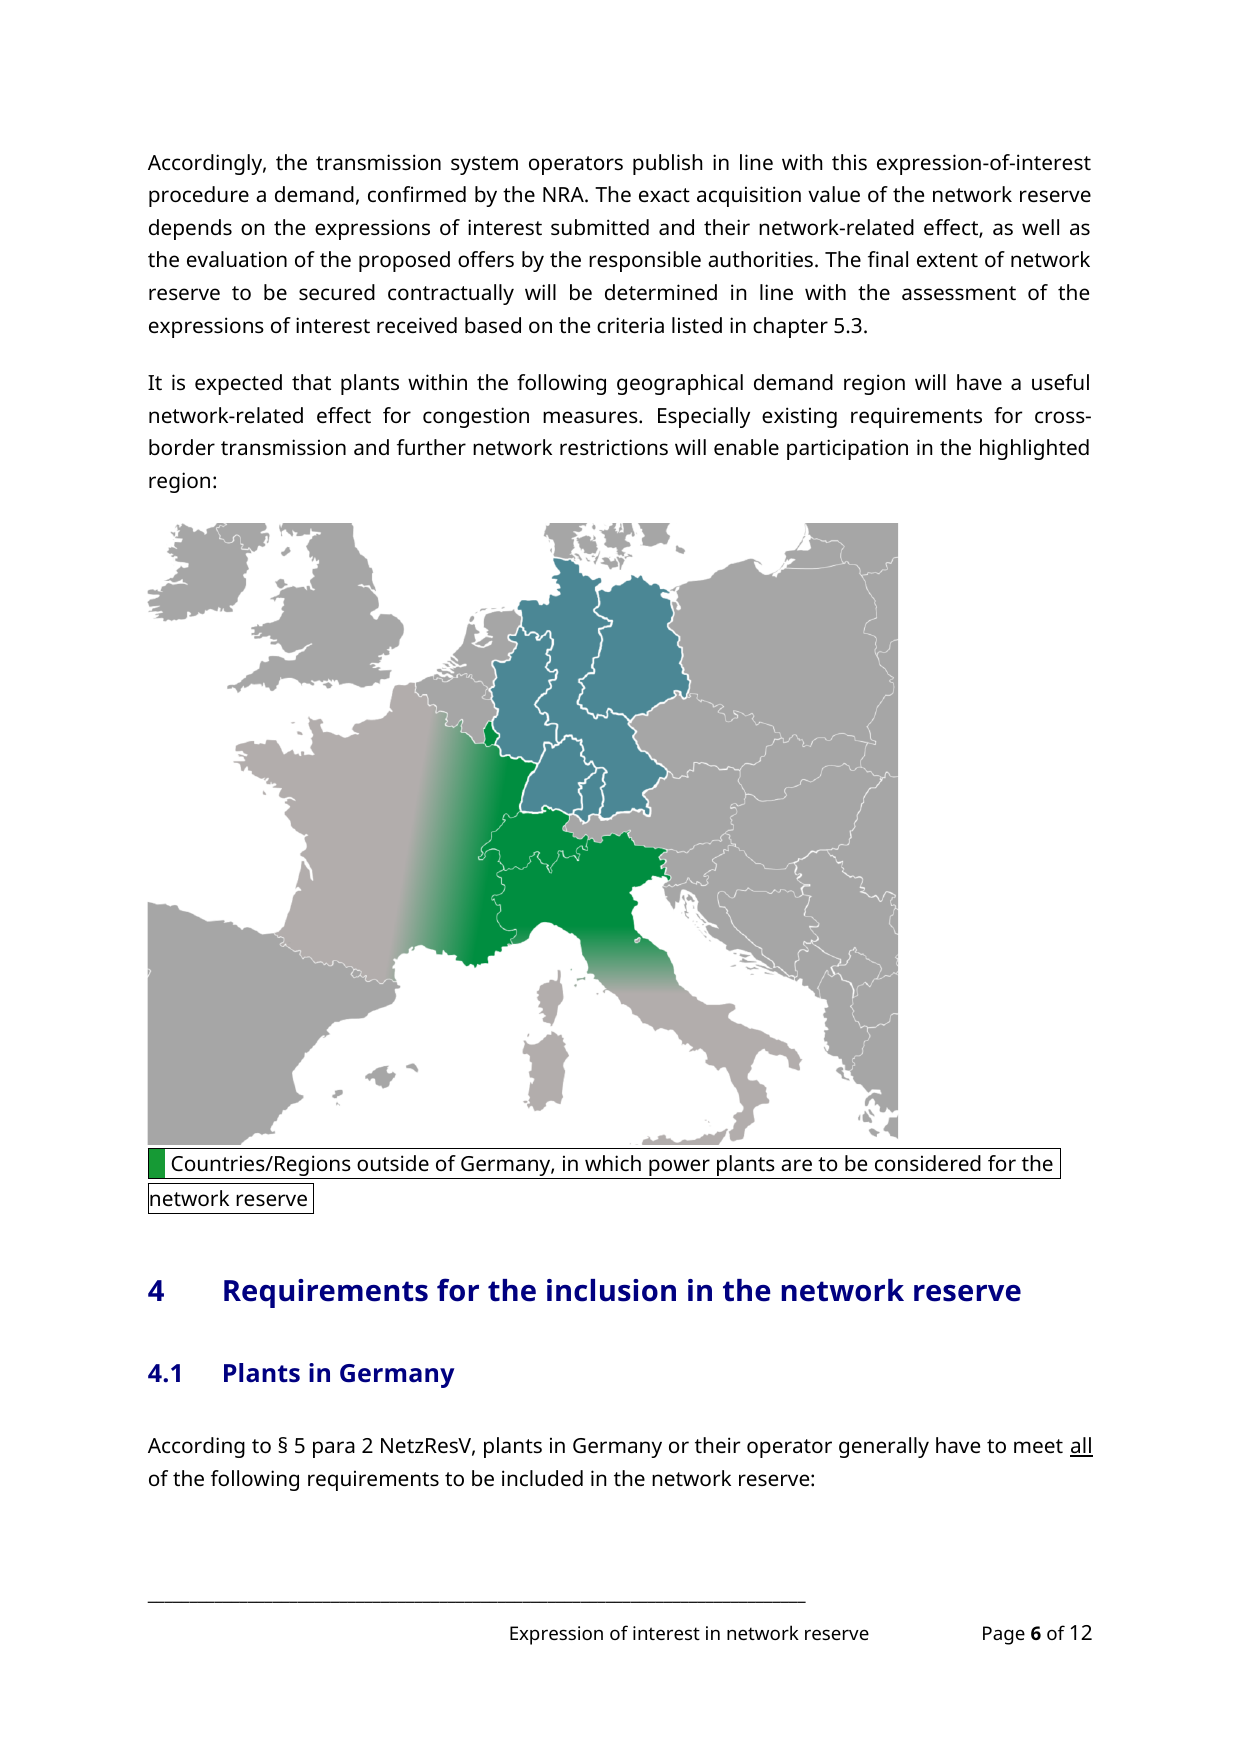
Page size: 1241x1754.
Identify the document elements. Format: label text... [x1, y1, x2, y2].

text It is expected that plants within the following geographical demand region will have a useful network-related effect for congestion measures. Especially existing requirements for cross-border transmission and further network restrictions will enable participation in the highlighted region: [148, 368, 1092, 494]
text According to § 5 para 2 NetzResV, plants in Germany or their operator generally have to meet all of the following requirements to be included in the network reserve: [148, 1431, 1092, 1492]
subtitle Plants in Germany [148, 1355, 1092, 1389]
picture [147, 523, 899, 1145]
text Accordingly, the transmission system operators publish in line with this expression-of-interest procedure a demand, confirmed by the NRA. The exact acquisition value of the network reserve depends on the expressions of interest submitted and their network-related effect, as well as the evaluation of the proposed offers by the responsible authorities. The final extent of network reserve to be secured contractually will be determined in line with the assessment of the expressions of interest received based on the criteria listed in chapter 5.3. [148, 148, 1092, 339]
list Countries/Regions outside of Germany, in which power plants are to be considered for the network reserve [148, 1148, 1092, 1214]
subtitle Requirements for the inclusion in the network reserve [148, 1271, 1092, 1310]
